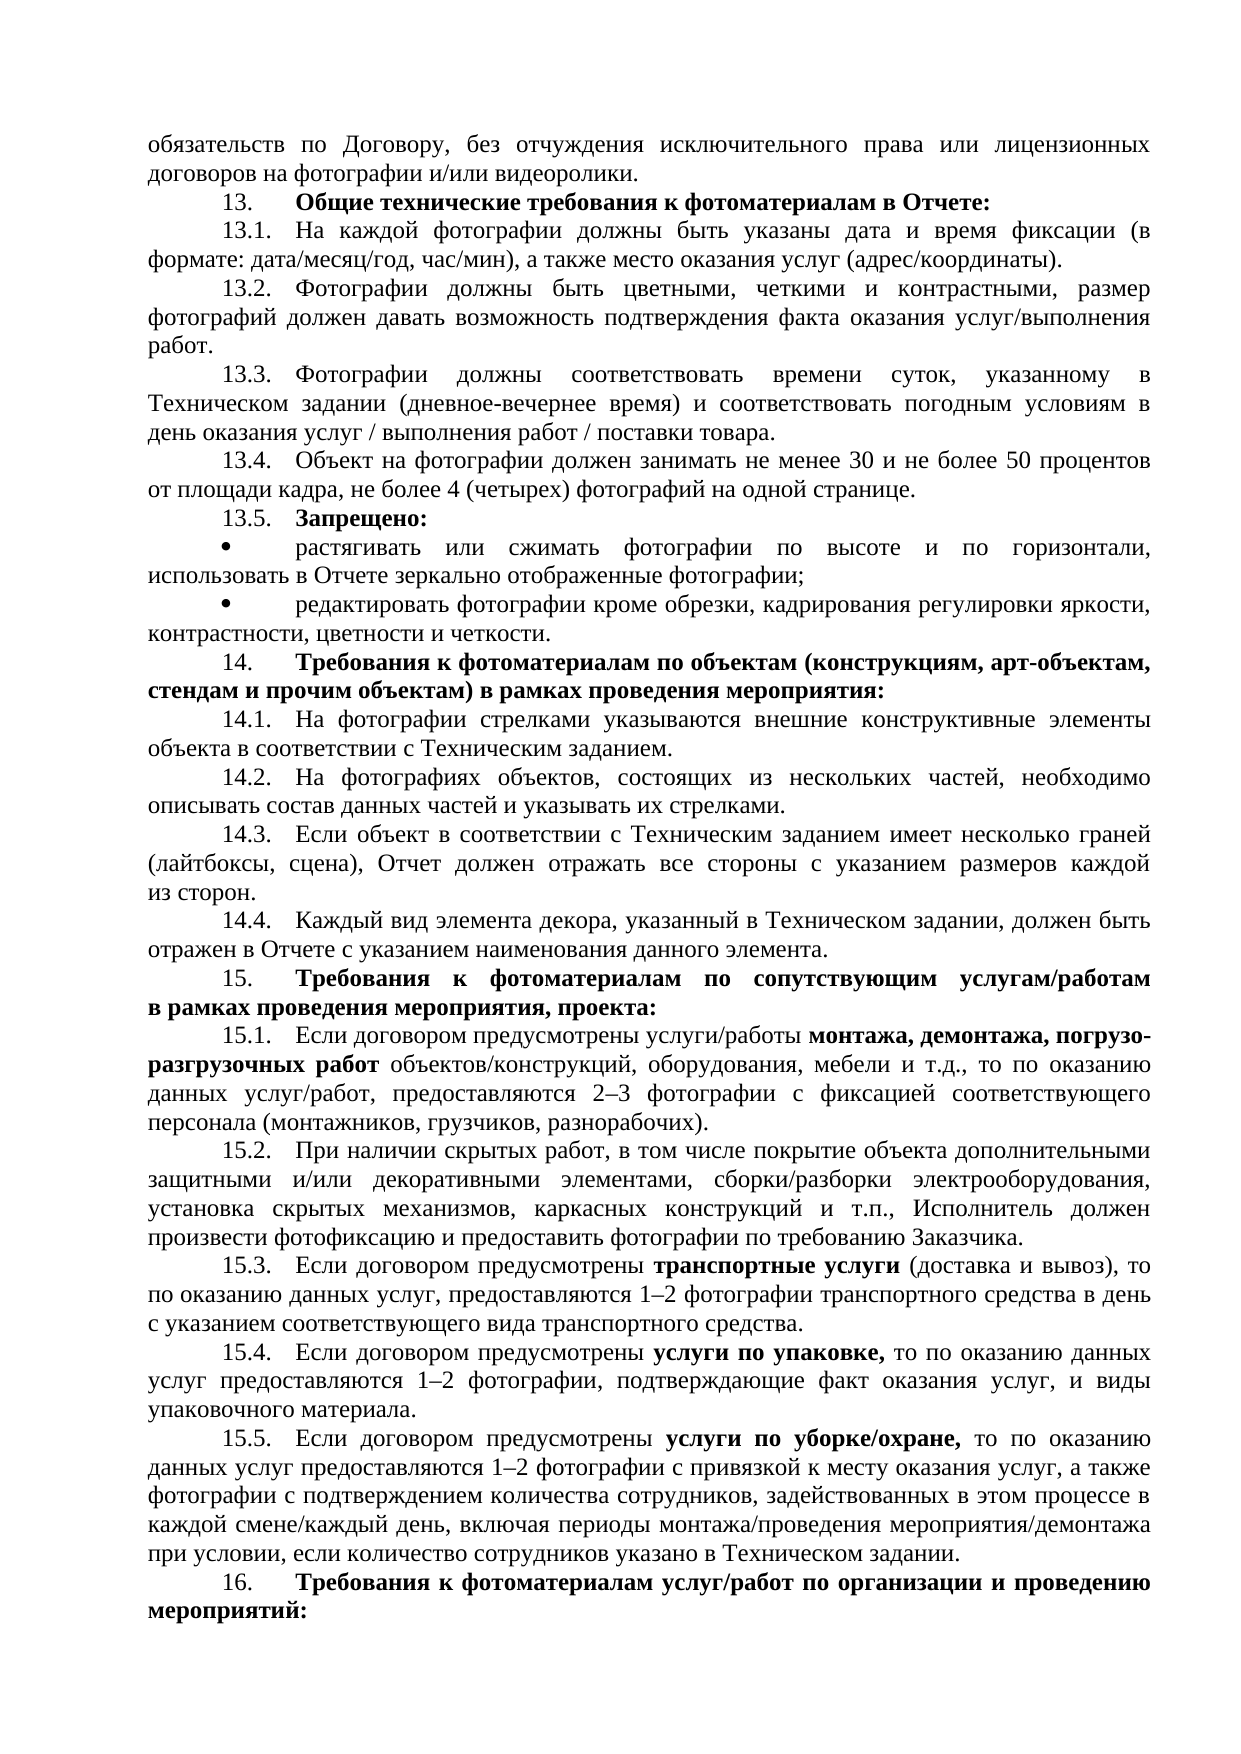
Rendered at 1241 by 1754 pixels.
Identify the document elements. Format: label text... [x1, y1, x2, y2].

list Объект на фотографии должен занимать не менее 30 и не более 50 процентов от площади кадра, не более 4 (четырех) фотографий на одной странице. [148, 446, 1152, 503]
list Общие технические требования к фотоматериалам в Отчете: [148, 187, 1152, 216]
list Запрещено: [148, 503, 1152, 532]
list Если договором предусмотрены услуги по упаковке, то по оказанию данных услуг предоставляются 1–2 фотографии, подтверждающие факт оказания услуг, и виды упаковочного материала. [148, 1337, 1152, 1423]
list редактировать фотографии кроме обрезки, кадрирования регулировки яркости, контрастности, цветности и четкости. [148, 589, 1152, 647]
list На каждой фотографии должны быть указаны дата и время фиксации (в формате: дата/месяц/год, час/мин), а также место оказания услуг (адрес/координаты). [148, 216, 1152, 273]
list Фотографии должны быть цветными, четкими и контрастными, размер фотографий должен давать возможность подтверждения факта оказания услуг/выполнения работ. [148, 273, 1152, 359]
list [148, 129, 1152, 187]
list Если договором предусмотрены услуги/работы монтажа, демонтажа, погрузо-разгрузочных работ объектов/конструкций, оборудования, мебели и т.д., то по оказанию данных услуг/работ, предоставляются 2–3 фотографии с фиксацией соответствующего персонала (монтажников, грузчиков, разнорабочих). [148, 1021, 1152, 1136]
list растягивать или сжимать фотографии по высоте и по горизонтали, использовать в Отчете зеркально отображенные фотографии; [148, 532, 1152, 589]
list Если договором предусмотрены услуги по уборке/охране, то по оказанию данных услуг предоставляются 1–2 фотографии с привязкой к месту оказания услуг, а также фотографии с подтверждением количества сотрудников, задействованных в этом процессе в каждой смене/каждый день, включая периоды монтажа/проведения мероприятия/демонтажа при условии, если количество сотрудников указано в Техническом задании. [148, 1423, 1152, 1567]
list Если договором предусмотрены транспортные услуги (доставка и вывоз), то по оказанию данных услуг, предоставляются 1–2 фотографии транспортного средства в день с указанием соответствующего вида транспортного средства. [148, 1251, 1152, 1337]
list При наличии скрытых работ, в том числе покрытие объекта дополнительными защитными и/или декоративными элементами, сборки/разборки электрооборудования, установка скрытых механизмов, каркасных конструкций и т.п., Исполнитель должен произвести фотофиксацию и предоставить фотографии по требованию Заказчика. [148, 1136, 1152, 1251]
list Фотографии должны соответствовать времени суток, указанному в Техническом задании (дневное-вечернее время) и соответствовать погодным условиям в день оказания услуг / выполнения работ / поставки товара. [148, 359, 1152, 446]
list Требования к фотоматериалам по объектам (конструкциям, арт-объектам, стендам и прочим объектам) в рамках проведения мероприятия: [148, 647, 1152, 704]
list Требования к фотоматериалам услуг/работ по организации и проведению мероприятий: [148, 1567, 1152, 1624]
list На фотографии стрелками указываются внешние конструктивные элементы объекта в соответствии с Техническим заданием. [148, 704, 1152, 762]
list Требования к фотоматериалам по сопутствующим услугам/работам в рамках проведения мероприятия, проекта: [148, 963, 1152, 1021]
list Если объект в соответствии с Техническим заданием имеет несколько граней (лайтбоксы, сцена), Отчет должен отражать все стороны с указанием размеров каждой из сторон. [148, 819, 1152, 906]
list Каждый вид элемента декора, указанный в Техническом задании, должен быть отражен в Отчете с указанием наименования данного элемента. [148, 906, 1152, 963]
list На фотографиях объектов, состоящих из нескольких частей, необходимо описывать состав данных частей и указывать их стрелками. [148, 762, 1152, 819]
